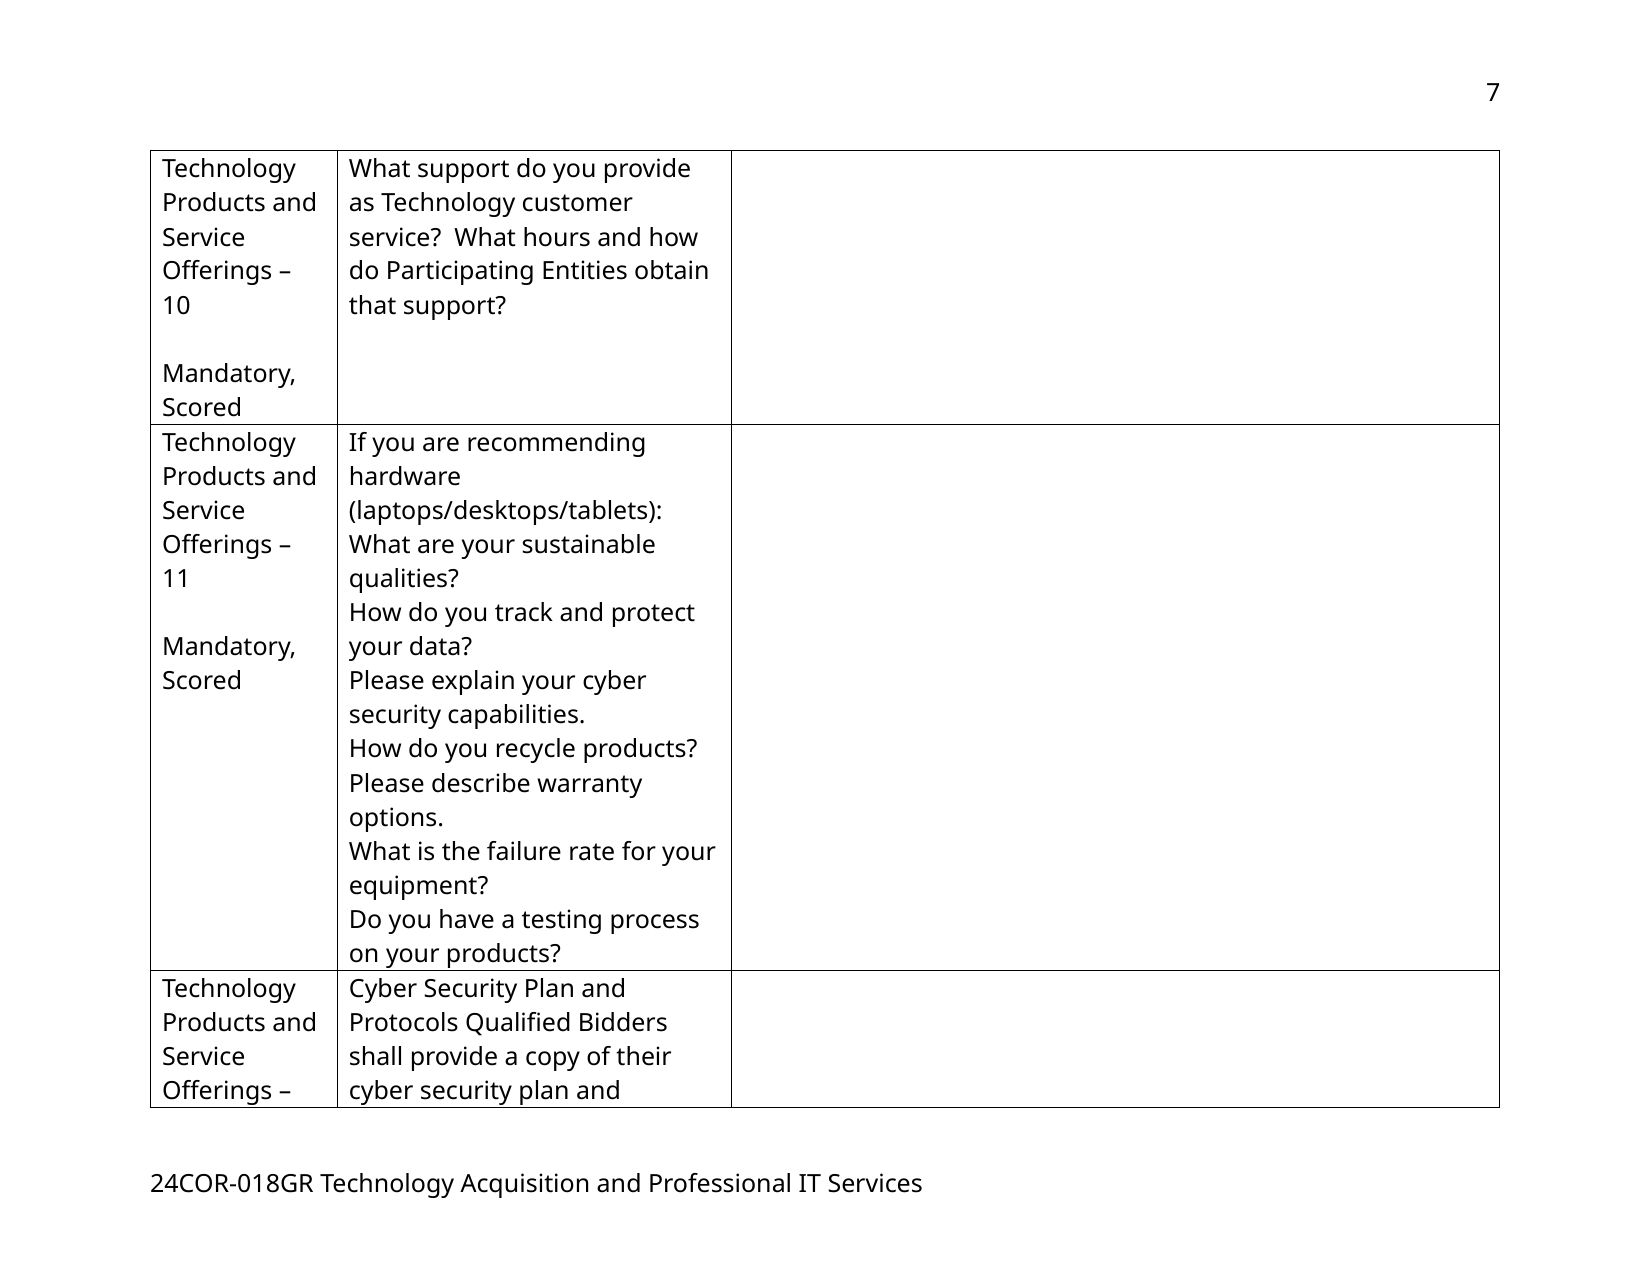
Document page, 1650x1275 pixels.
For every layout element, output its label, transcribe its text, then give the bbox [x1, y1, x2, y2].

table_cell [732, 425, 1499, 969]
table_cell Technology Products and Service Offerings – 10 Mandatory, Scored [151, 151, 337, 423]
table_cell If you are recommending hardware (laptops/desktops/tablets): What are your sustainable qualities? How do you track and protect your data? Please explain your cyber security capabilities. How do you recycle products? Please describe warranty options. What is the failure rate for your equipment? Do you have a testing process on your products? [338, 425, 731, 969]
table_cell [338, 971, 731, 1107]
table_cell [732, 151, 1499, 423]
table_cell [732, 971, 1499, 1107]
table_cell Technology Products and Service Offerings – 11 Mandatory, Scored [151, 425, 337, 969]
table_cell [151, 971, 337, 1107]
table_cell What support do you provide as Technology customer service? What hours and how do Participating Entities obtain that support? [338, 151, 731, 423]
